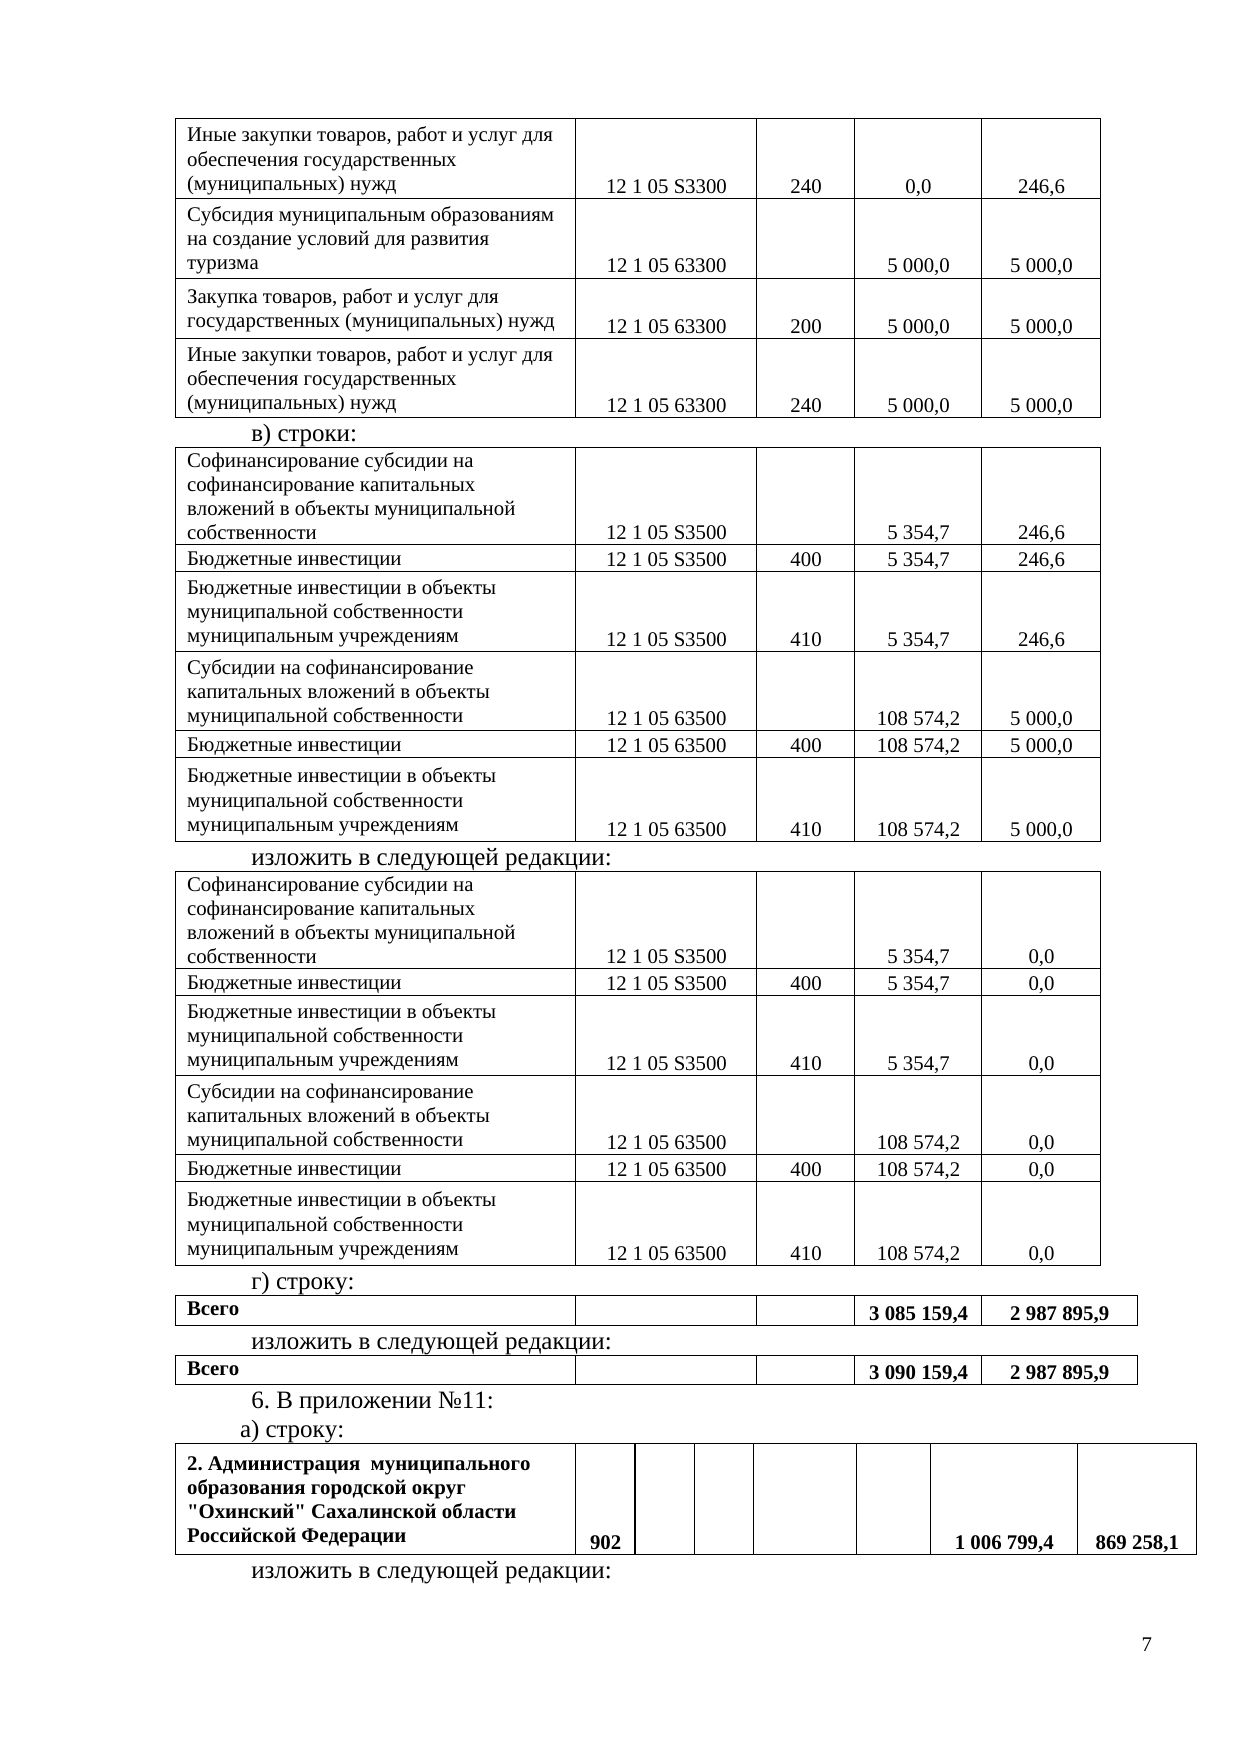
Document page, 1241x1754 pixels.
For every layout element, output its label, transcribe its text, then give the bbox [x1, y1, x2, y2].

table_cell 246,6 [982, 545, 1100, 571]
table_header 3 090 159,4 [855, 1356, 981, 1384]
table_cell 0,0 [982, 969, 1100, 995]
table_header Всего [176, 1356, 575, 1384]
table_cell 5 000,0 [982, 279, 1100, 338]
table_header [636, 1444, 694, 1554]
table_cell 12 1 05 63300 [576, 199, 756, 277]
table_cell 410 [757, 996, 854, 1074]
table_cell 5 000,0 [982, 199, 1100, 277]
table_cell 0,0 [982, 996, 1100, 1074]
table_cell 108 574,2 [855, 1076, 981, 1154]
table_cell 5 000,0 [855, 199, 981, 277]
table_cell Бюджетные инвестиции [176, 545, 575, 571]
table_cell 12 1 05 S3500 [576, 572, 756, 651]
table_header 869 258,1 [1078, 1444, 1196, 1554]
table_cell Бюджетные инвестиции в объекты муниципальной собственности муниципальным учреждениям [176, 758, 575, 841]
table_cell 5 354,7 [855, 969, 981, 995]
table_cell 5 000,0 [855, 339, 981, 417]
table_header [695, 1444, 753, 1554]
text а) строку: [177, 1414, 1152, 1443]
table_cell 246,6 [982, 572, 1100, 651]
table_cell Бюджетные инвестиции в объекты муниципальной собственности муниципальным учреждениям [176, 1182, 575, 1265]
table_header 246,6 [982, 448, 1100, 544]
table_cell 5 000,0 [982, 758, 1100, 841]
table_header [576, 1296, 756, 1325]
text изложить в следующей редакции: [177, 1326, 1152, 1354]
table_header Всего [176, 1296, 575, 1325]
table_cell 12 1 05 63500 [576, 1155, 756, 1181]
table_cell [757, 652, 854, 730]
table_header 3 085 159,4 [855, 1296, 981, 1325]
table_cell 5 354,7 [855, 572, 981, 651]
table_header 2 987 895,9 [982, 1356, 1137, 1384]
table_cell Субсидия муниципальным образованиям на создание условий для развития туризма [176, 199, 575, 277]
table_cell 12 1 05 63300 [576, 279, 756, 338]
table_cell Субсидии на софинансирование капитальных вложений в объекты муниципальной собственности [176, 1076, 575, 1154]
text г) строку: [177, 1266, 1152, 1295]
table_cell 400 [757, 1155, 854, 1181]
text 6. В приложении №11: [177, 1385, 1152, 1414]
table_cell Иные закупки товаров, работ и услуг для обеспечения государственных (муниципальных) нужд [176, 339, 575, 417]
table_cell 5 000,0 [982, 652, 1100, 730]
table_cell 5 000,0 [855, 279, 981, 338]
table_cell 12 1 05 S3300 [576, 119, 756, 198]
table_header 5 354,7 [855, 448, 981, 544]
table_header 12 1 05 S3500 [576, 448, 756, 544]
table_cell Бюджетные инвестиции [176, 731, 575, 757]
table_cell 0,0 [982, 1076, 1100, 1154]
table_header 902 [576, 1444, 634, 1554]
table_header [176, 1444, 575, 1554]
text в) строки: [177, 418, 1152, 447]
table_cell 12 1 05 S3500 [576, 996, 756, 1074]
table_cell 400 [757, 545, 854, 571]
table_cell 410 [757, 1182, 854, 1265]
table_cell Субсидии на софинансирование капитальных вложений в объекты муниципальной собственности [176, 652, 575, 730]
table_cell 5 000,0 [982, 339, 1100, 417]
table_cell 12 1 05 63500 [576, 758, 756, 841]
table_cell 12 1 05 63500 [576, 731, 756, 757]
table_cell 240 [757, 339, 854, 417]
table_header Софинансирование субсидии на софинансирование капитальных вложений в объекты муниципальной собственности [176, 448, 575, 544]
table_header 2 987 895,9 [982, 1296, 1137, 1325]
table_cell 108 574,2 [855, 731, 981, 757]
table_cell 5 000,0 [982, 731, 1100, 757]
table_cell 12 1 05 63300 [576, 339, 756, 417]
table_header [576, 1356, 756, 1384]
table_cell 12 1 05 63500 [576, 1076, 756, 1154]
table_header [757, 872, 854, 968]
table_cell 410 [757, 572, 854, 651]
table_cell Бюджетные инвестиции в объекты муниципальной собственности муниципальным учреждениям [176, 996, 575, 1074]
table_header [757, 1356, 854, 1384]
table_cell 108 574,2 [855, 1182, 981, 1265]
table_cell 12 1 05 63500 [576, 1182, 756, 1265]
table_cell Иные закупки товаров, работ и услуг для обеспечения государственных (муниципальных) нужд [176, 119, 575, 198]
table_cell 5 354,7 [855, 545, 981, 571]
table_cell 12 1 05 S3500 [576, 969, 756, 995]
table_cell 240 [757, 119, 854, 198]
text изложить в следующей редакции: [177, 1555, 1152, 1583]
table_cell 12 1 05 63500 [576, 652, 756, 730]
table_cell Бюджетные инвестиции в объекты муниципальной собственности муниципальным учреждениям [176, 572, 575, 651]
table_cell 12 1 05 S3500 [576, 545, 756, 571]
table_header [757, 448, 854, 544]
table_header 0,0 [982, 872, 1100, 968]
table_header [754, 1444, 856, 1554]
table_header [857, 1444, 930, 1554]
table_cell 246,6 [982, 119, 1100, 198]
text изложить в следующей редакции: [177, 842, 1152, 871]
table_cell [757, 199, 854, 277]
table_cell [757, 1076, 854, 1154]
table_cell 108 574,2 [855, 758, 981, 841]
table_cell 200 [757, 279, 854, 338]
table_cell 400 [757, 731, 854, 757]
table_cell 0,0 [982, 1182, 1100, 1265]
table_cell 108 574,2 [855, 1155, 981, 1181]
table_cell Закупка товаров, работ и услуг для государственных (муниципальных) нужд [176, 279, 575, 338]
table_header 12 1 05 S3500 [576, 872, 756, 968]
table_header 1 006 799,4 [931, 1444, 1077, 1554]
table_cell Бюджетные инвестиции [176, 969, 575, 995]
table_cell 400 [757, 969, 854, 995]
table_cell Бюджетные инвестиции [176, 1155, 575, 1181]
table_cell 0,0 [855, 119, 981, 198]
table_cell 108 574,2 [855, 652, 981, 730]
table_header [757, 1296, 854, 1325]
table_cell 410 [757, 758, 854, 841]
table_cell 5 354,7 [855, 996, 981, 1074]
table_header Софинансирование субсидии на софинансирование капитальных вложений в объекты муниципальной собственности [176, 872, 575, 968]
table_cell 0,0 [982, 1155, 1100, 1181]
table_header 5 354,7 [855, 872, 981, 968]
